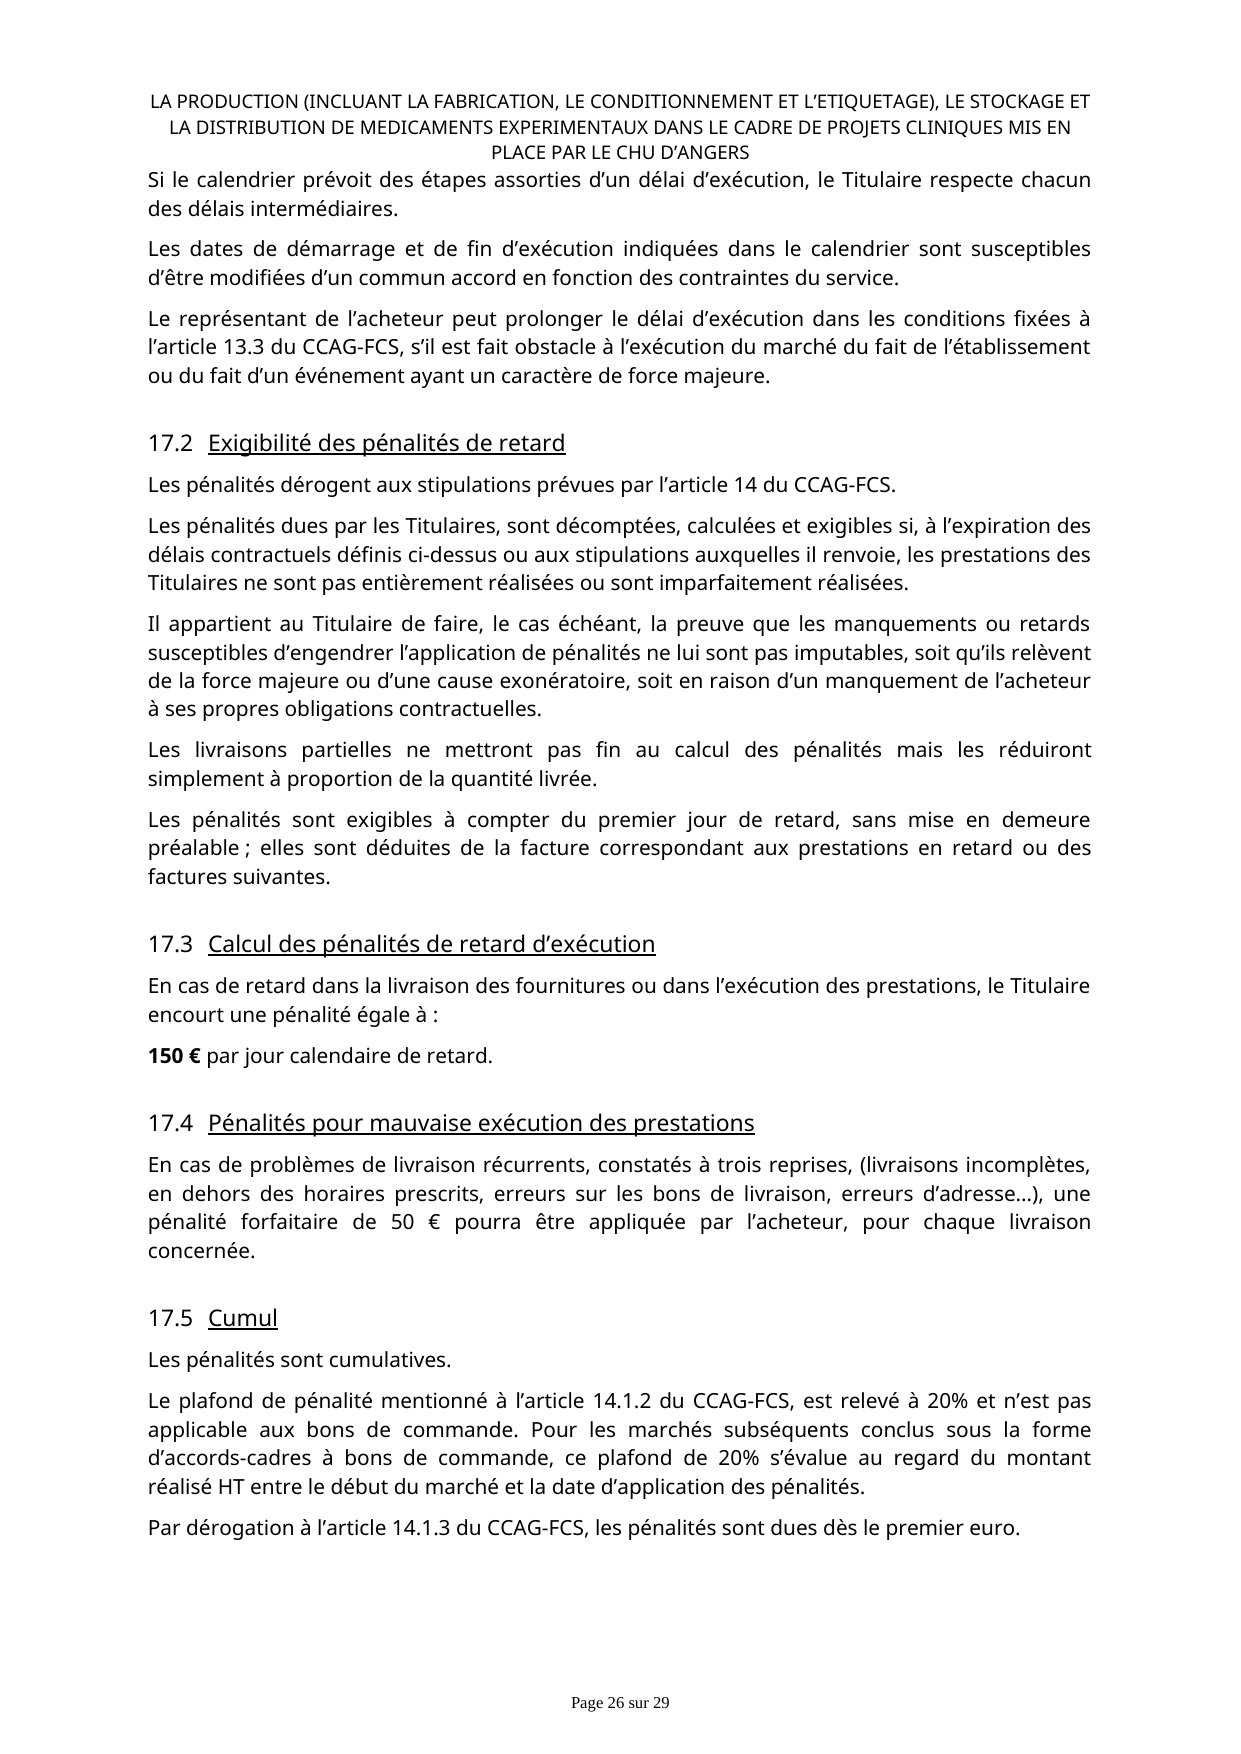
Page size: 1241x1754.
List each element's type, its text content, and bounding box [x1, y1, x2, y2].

text Les pénalités sont cumulatives. [148, 1346, 1093, 1374]
text Les pénalités sont exigibles à compter du premier jour de retard, sans mise en demeure préalable ; elles sont déduites de la facture correspondant aux prestations en retard ou des factures suivantes. [148, 805, 1093, 890]
text 150 € par jour calendaire de retard. [148, 1041, 1093, 1069]
subtitle Cumul [148, 1302, 1093, 1333]
subtitle Pénalités pour mauvaise exécution des prestations [148, 1107, 1093, 1138]
text Les dates de démarrage et de fin d’exécution indiquées dans le calendrier sont susceptibles d’être modifiées d’un commun accord en fonction des contraintes du service. [148, 234, 1093, 291]
text En cas de problèmes de livraison récurrents, constatés à trois reprises, (livraisons incomplètes, en dehors des horaires prescrits, erreurs sur les bons de livraison, erreurs d’adresse…), une pénalité forfaitaire de 50 € pourra être appliquée par l’acheteur, pour chaque livraison concernée. [148, 1151, 1093, 1264]
text Les pénalités dues par les Titulaires, sont décomptées, calculées et exigibles si, à l’expiration des délais contractuels définis ci-dessus ou aux stipulations auxquelles il renvoie, les prestations des Titulaires ne sont pas entièrement réalisées ou sont imparfaitement réalisées. [148, 511, 1093, 597]
text Par dérogation à l’article 14.1.3 du CCAG-FCS, les pénalités sont dues dès le premier euro. [148, 1513, 1093, 1541]
text Si le calendrier prévoit des étapes assorties d’un délai d’exécution, le Titulaire respecte chacun des délais intermédiaires. [148, 165, 1093, 222]
text Il appartient au Titulaire de faire, le cas échéant, la preuve que les manquements ou retards susceptibles d’engendrer l’application de pénalités ne lui sont pas imputables, soit qu’ils relèvent de la force majeure ou d’une cause exonératoire, soit en raison d’un manquement de l’acheteur à ses propres obligations contractuelles. [148, 609, 1093, 723]
text Les livraisons partielles ne mettront pas fin au calcul des pénalités mais les réduiront simplement à proportion de la quantité livrée. [148, 736, 1093, 792]
text Le plafond de pénalité mentionné à l’article 14.1.2 du CCAG-FCS, est relevé à 20% et n’est pas applicable aux bons de commande. Pour les marchés subséquents conclus sous la forme d’accords-cadres à bons de commande, ce plafond de 20% s’évalue au regard du montant réalisé HT entre le début du marché et la date d’application des pénalités. [148, 1386, 1093, 1500]
text Le représentant de l’acheteur peut prolonger le délai d’exécution dans les conditions fixées à l’article 13.3 du CCAG-FCS, s’il est fait obstacle à l’exécution du marché du fait de l’établissement ou du fait d’un événement ayant un caractère de force majeure. [148, 304, 1093, 389]
subtitle Calcul des pénalités de retard d’exécution [148, 928, 1093, 959]
text En cas de retard dans la livraison des fournitures ou dans l’exécution des prestations, le Titulaire encourt une pénalité égale à : [148, 971, 1093, 1028]
text Les pénalités dérogent aux stipulations prévues par l’article 14 du CCAG-FCS. [148, 471, 1093, 499]
subtitle Exigibilité des pénalités de retard [148, 427, 1093, 458]
